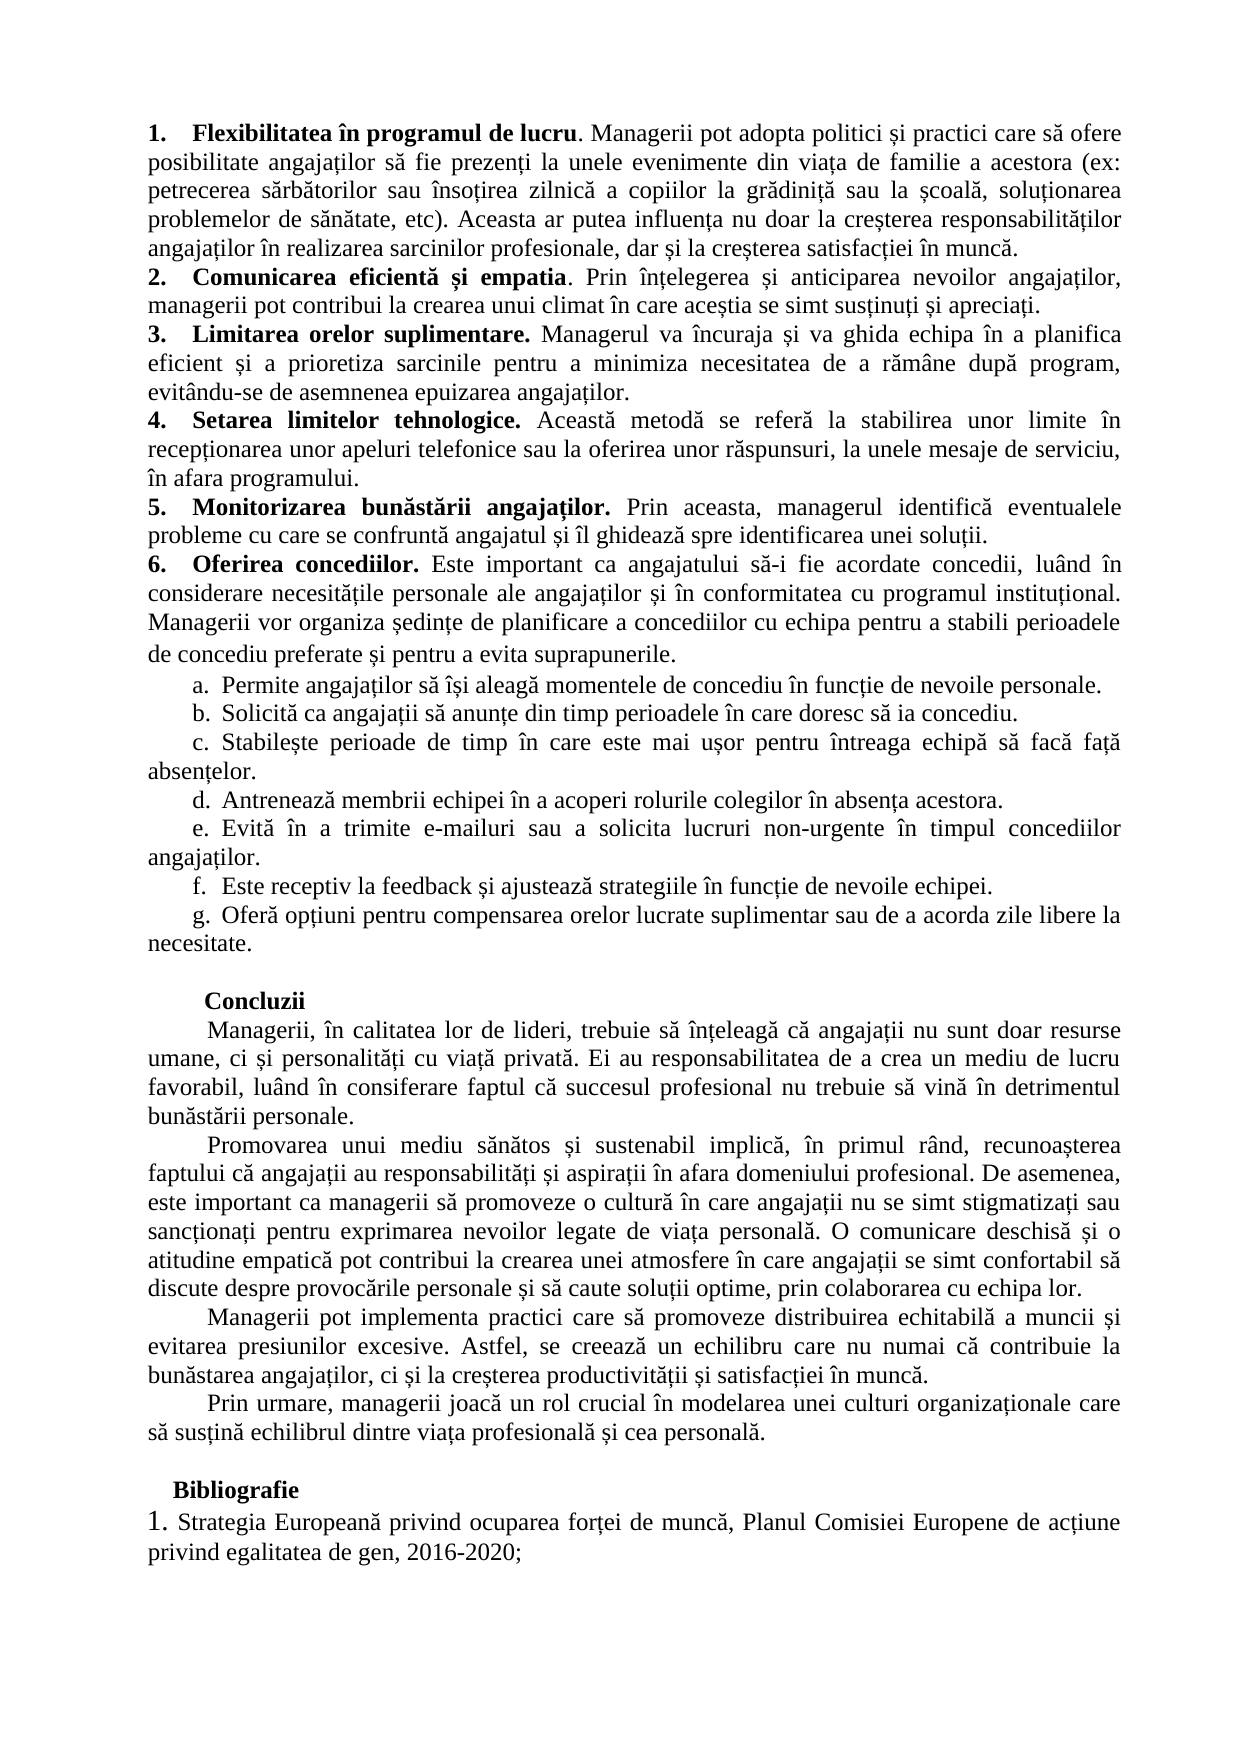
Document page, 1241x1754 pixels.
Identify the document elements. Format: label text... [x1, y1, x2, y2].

list Limitarea orelor suplimentare. Managerul va încuraja și va ghida echipa în a planifica eficient și a prioretiza sarcinile pentru a minimiza necesitatea de a rămâne după program, evitându-se de asemnenea epuizarea angajaților. [148, 319, 1122, 406]
list Comunicarea eficientă și empatia. Prin înțelegerea și anticiparea nevoilor angajaților, managerii pot contribui la crearea unui climat în care aceștia se simt susținuți și apreciați. [148, 262, 1122, 319]
list Strategia Europeană privind ocuparea forței de muncă, Planul Comisiei Europene de acțiune privind egalitatea de gen, 2016-2020; [147, 1503, 1122, 1566]
text Bibliografie [148, 1475, 1122, 1503]
text Managerii pot implementa practici care să promoveze distribuirea echitabilă a muncii și evitarea presiunilor excesive. Astfel, se creează un echilibru care nu numai că contribuie la bunăstarea angajaților, ci și la creșterea productivității și satisfacției în muncă. [148, 1302, 1122, 1388]
list Stabilește perioade de timp în care este mai ușor pentru întreaga echipă să facă față absențelor. [148, 727, 1122, 785]
list Antrenează membrii echipei în a acoperi rolurile colegilor în absența acestora. [148, 785, 1122, 813]
list Setarea limitelor tehnologice. Această metodă se referă la stabilirea unor limite în recepționarea unor apeluri telefonice sau la oferirea unor răspunsuri, la unele mesaje de serviciu, în afara programului. [148, 406, 1122, 492]
text Prin urmare, managerii joacă un rol crucial în modelarea unei culturi organizaționale care să susțină echilibrul dintre viața profesională și cea personală. [148, 1388, 1122, 1446]
list Oferirea concediilor. Este important ca angajatului să-i fie acordate concedii, luând în considerare necesitățile personale ale angajaților și în conformitatea cu programul instituțional. Managerii vor organiza ședințe de planificare a concediilor cu echipa pentru a stabili perioadele de concediu preferate și pentru a evita suprapunerile. [148, 549, 1122, 670]
list Este receptiv la feedback și ajustează strategiile în funcție de nevoile echipei. [148, 871, 1122, 900]
list Solicită ca angajații să anunțe din timp perioadele în care doresc să ia concediu. [148, 698, 1122, 727]
list Oferă opțiuni pentru compensarea orelor lucrate suplimentar sau de a acorda zile libere la necesitate. [148, 900, 1122, 957]
list Monitorizarea bunăstării angajaților. Prin aceasta, managerul identifică eventualele probleme cu care se confruntă angajatul și îl ghidează spre identificarea unei soluții. [148, 492, 1122, 549]
text Promovarea unui mediu sănătos și sustenabil implică, în primul rând, recunoașterea faptului că angajații au responsabilități și aspirații în afara domeniului profesional. De asemenea, este important ca managerii să promoveze o cultură în care angajații nu se simt stigmatizați sau sancționați pentru exprimarea nevoilor legate de viața personală. O comunicare deschisă și o atitudine empatică pot contribui la crearea unei atmosfere în care angajații se simt confortabil să discute despre provocările personale și să caute soluții optime, prin colaborarea cu echipa lor. [148, 1130, 1122, 1302]
list Flexibilitatea în programul de lucru. Managerii pot adopta politici și practici care să ofere posibilitate angajaților să fie prezenți la unele evenimente din viața de familie a acestora (ex: petrecerea sărbătorilor sau însoțirea zilnică a copiilor la grădiniță sau la școală, soluționarea problemelor de sănătate, etc). Aceasta ar putea influența nu doar la creșterea responsabilităților angajaților în realizarea sarcinilor profesionale, dar și la creșterea satisfacției în muncă. [148, 118, 1122, 262]
list Permite angajaților să își aleagă momentele de concediu în funcție de nevoile personale. [148, 670, 1122, 698]
list Evită în a trimite e-mailuri sau a solicita lucruri non-urgente în timpul concediilor angajaților. [148, 813, 1122, 871]
text Managerii, în calitatea lor de lideri, trebuie să înțeleagă că angajații nu sunt doar resurse umane, ci și personalități cu viață privată. Ei au responsabilitatea de a crea un mediu de lucru favorabil, luând în consiferare faptul că succesul profesional nu trebuie să vină în detrimentul bunăstării personale. [148, 1015, 1122, 1130]
list Concluzii [148, 986, 1122, 1015]
